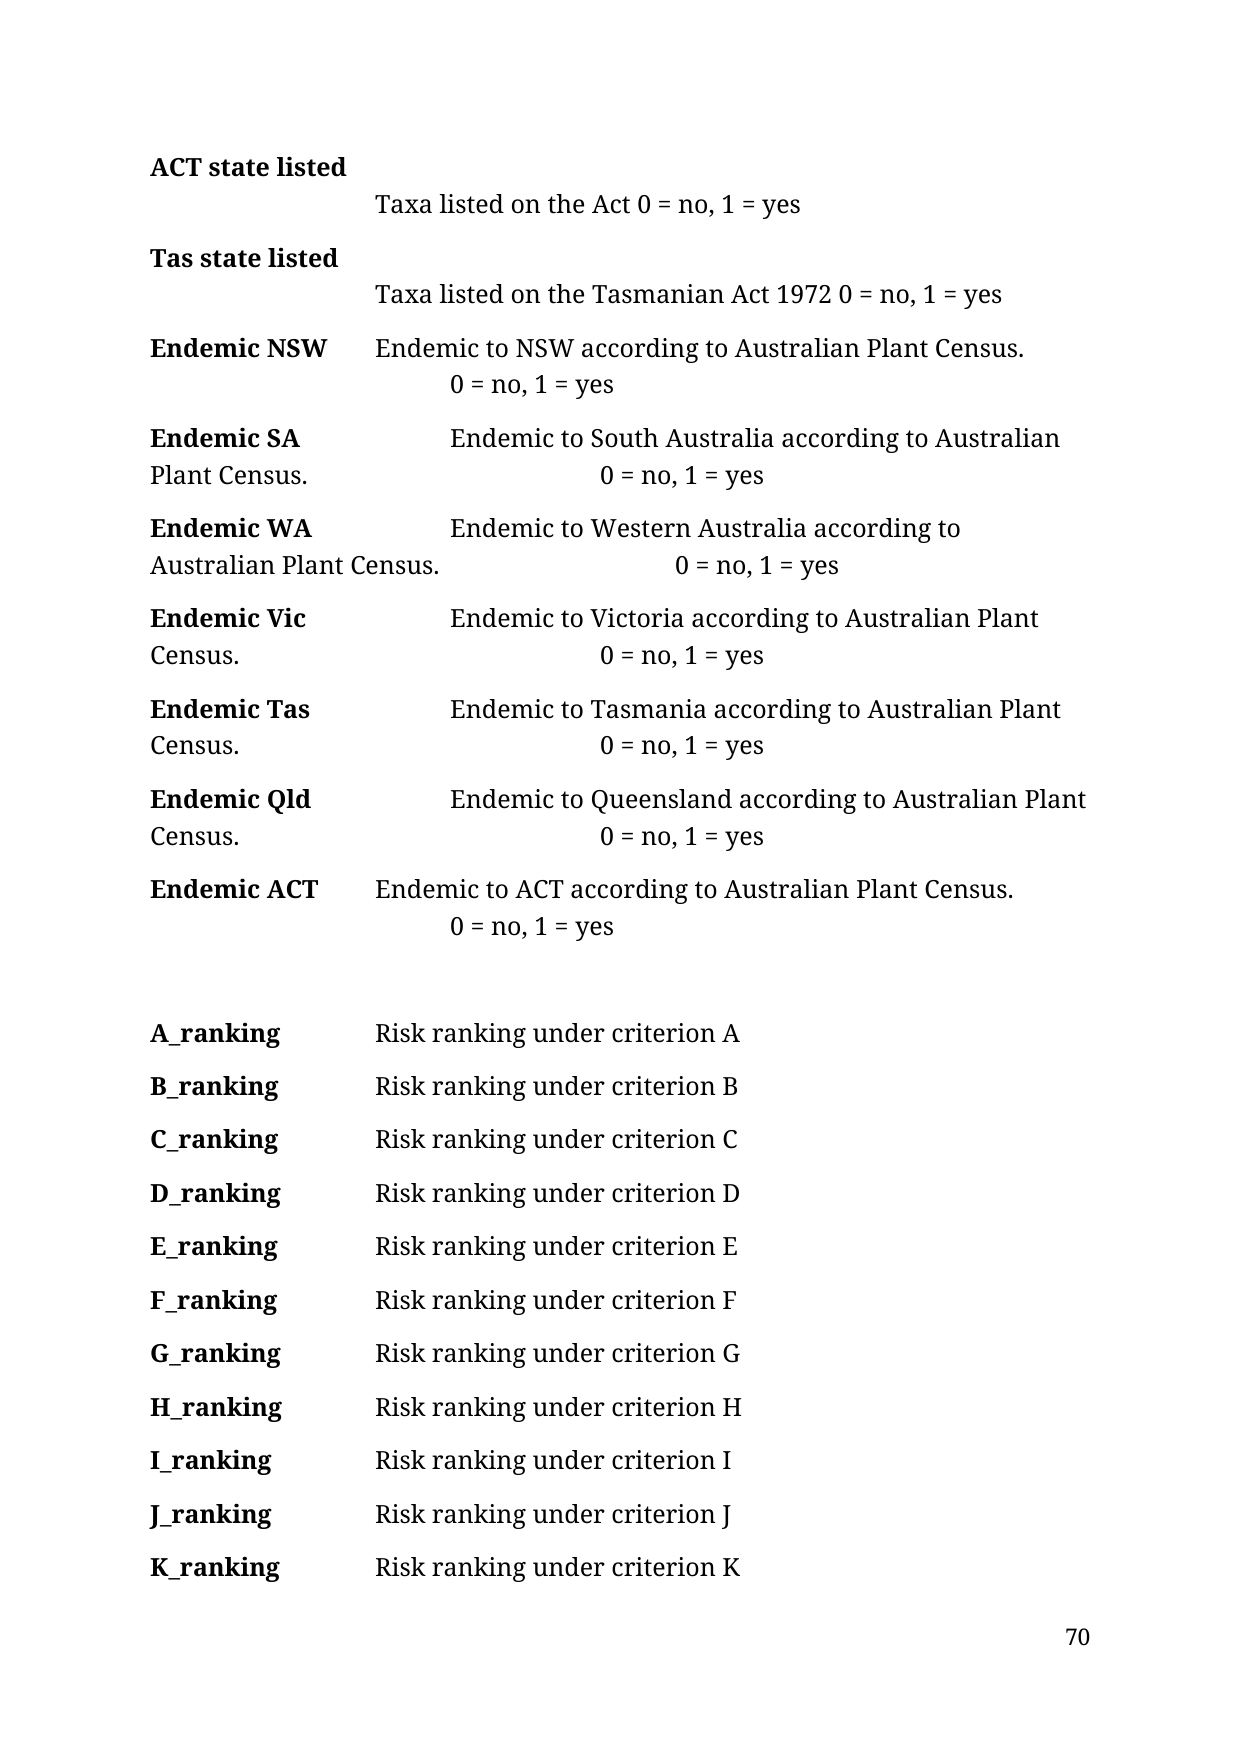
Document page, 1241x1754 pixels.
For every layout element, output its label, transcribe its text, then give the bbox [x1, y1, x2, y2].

text I_ranking Risk ranking under criterion I [150, 1443, 1090, 1477]
text F_ranking Risk ranking under criterion F [150, 1282, 1090, 1317]
text Endemic ACT Endemic to ACT according to Australian Plant Census. 0 = no, 1 = yes [150, 872, 1090, 942]
text Tas state listed Taxa listed on the Tasmanian Act 1972 0 = no, 1 = yes [150, 240, 1090, 311]
text D_ranking Risk ranking under criterion D [150, 1176, 1090, 1210]
text Endemic NSW Endemic to NSW according to Australian Plant Census. 0 = no, 1 = yes [150, 330, 1090, 401]
text ACT state listed Taxa listed on the Act 0 = no, 1 = yes [150, 150, 1090, 221]
text G_ranking Risk ranking under criterion G [150, 1336, 1090, 1370]
text Endemic SA Endemic to South Australia according to Australian Plant Census. 0 = no, 1 = yes [150, 421, 1090, 491]
text Endemic Vic Endemic to Victoria according to Australian Plant Census. 0 = no, 1 = yes [150, 601, 1090, 672]
text E_ranking Risk ranking under criterion E [150, 1229, 1090, 1263]
text Endemic WA Endemic to Western Australia according to Australian Plant Census. 0 = no, 1 = yes [150, 511, 1090, 582]
text Endemic Tas Endemic to Tasmania according to Australian Plant Census. 0 = no, 1 = yes [150, 691, 1090, 762]
text J_ranking Risk ranking under criterion J [150, 1496, 1090, 1530]
text C_ranking Risk ranking under criterion C [150, 1122, 1090, 1156]
text A_ranking Risk ranking under criterion A [150, 1015, 1090, 1049]
text H_ranking Risk ranking under criterion H [150, 1389, 1090, 1423]
text K_ranking Risk ranking under criterion K [150, 1550, 1090, 1584]
text B_ranking Risk ranking under criterion B [150, 1069, 1090, 1103]
text Endemic Qld Endemic to Queensland according to Australian Plant Census. 0 = no, 1 = yes [150, 781, 1090, 852]
